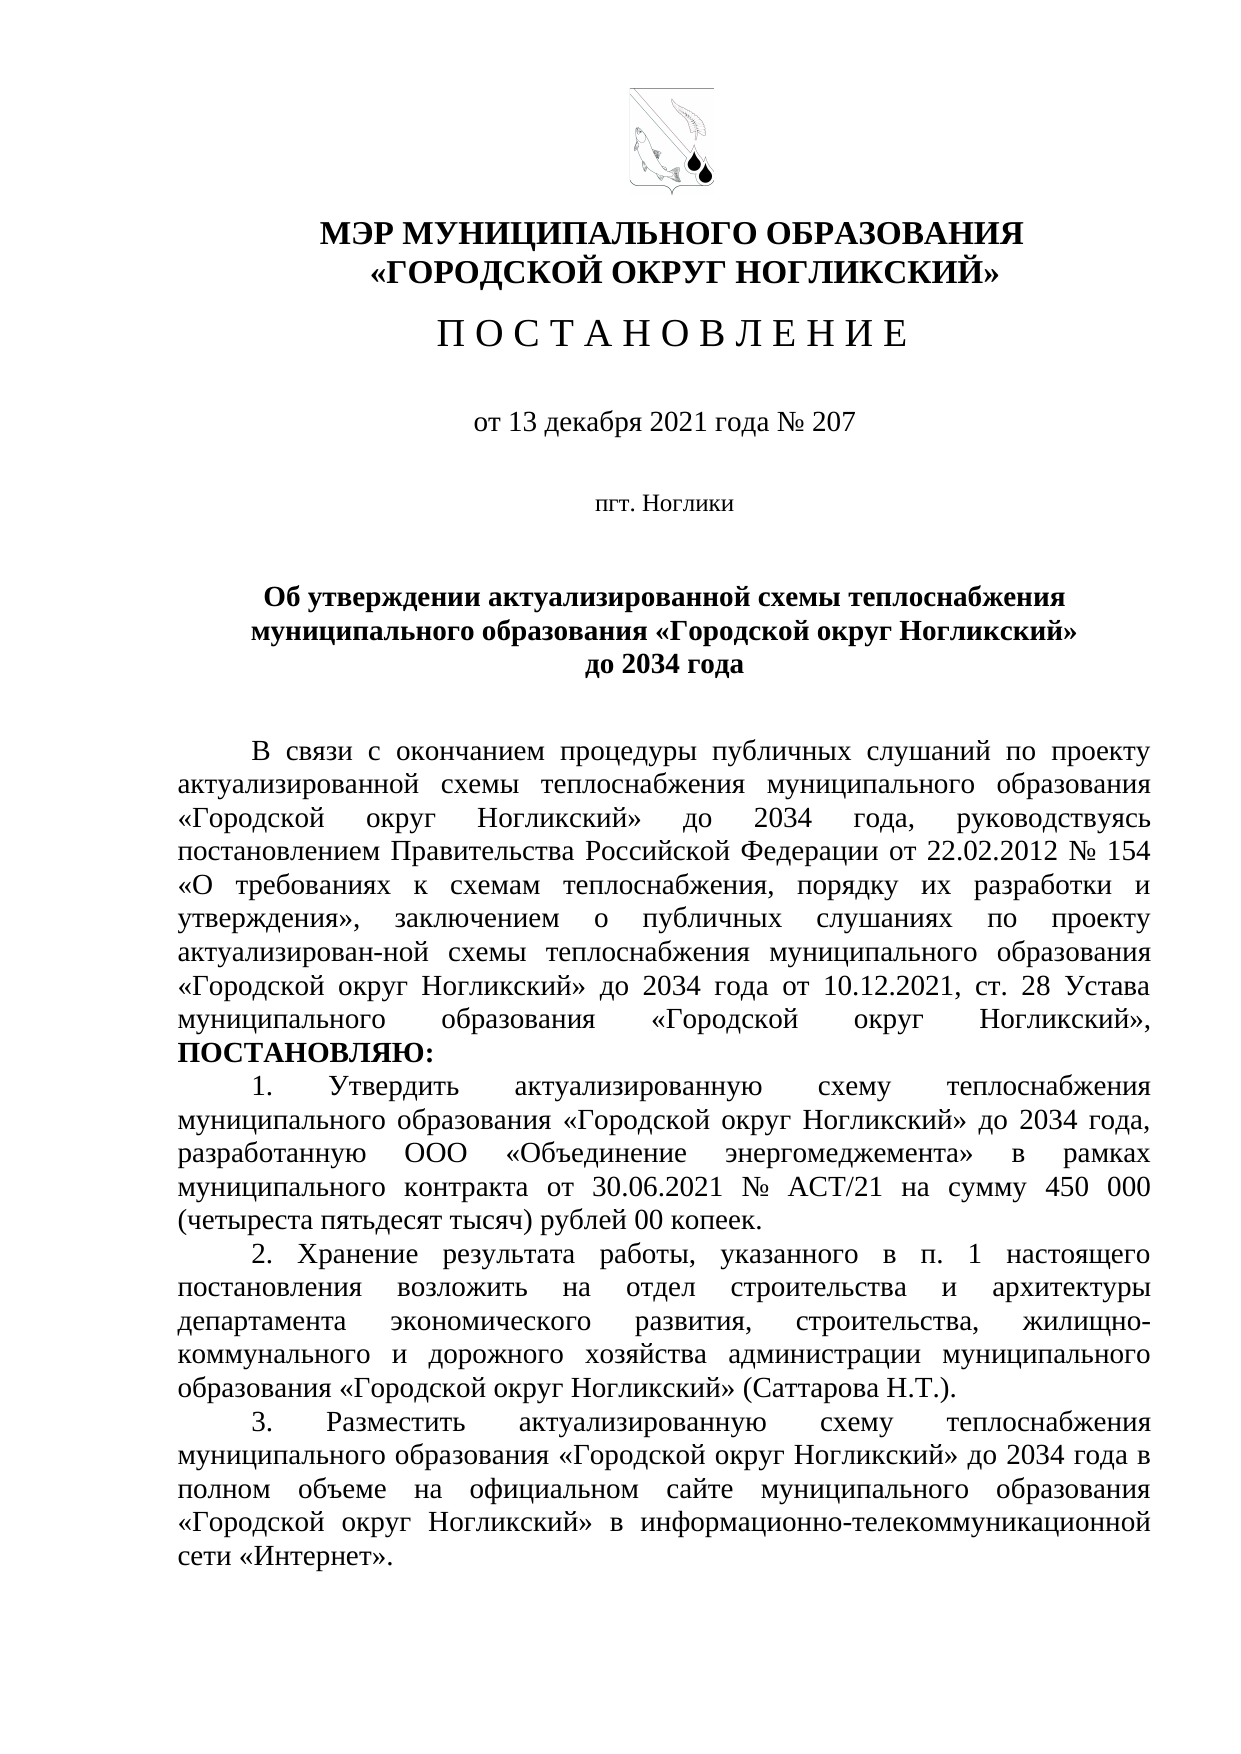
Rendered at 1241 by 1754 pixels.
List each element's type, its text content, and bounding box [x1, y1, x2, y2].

text 1. Утвердить актуализированную схему теплоснабжения муниципального образования «Городской округ Ногликский» до 2034 года, разработанную ООО «Объединение энергомеджемента» в рамках муниципального контракта от 30.06.2021 № АСТ/21 на сумму 450 000 (четыреста пятьдесят тысяч) рублей 00 копеек. [177, 1068, 1152, 1236]
text В связи с окончанием процедуры публичных слушаний по проекту актуализированной схемы теплоснабжения муниципального образования «Городской округ Ногликский» до 2034 года, руководствуясь постановлением Правительства Российской Федерации от 22.02.2012 № 154 «О требованиях к схемам теплоснабжения, порядку их разработки и утверждения», заключением о публичных слушаниях по проекту актуализирован-ной схемы теплоснабжения муниципального образования «Городской округ Ногликский» до 2034 года от 10.12.2021, ст. 28 Устава муниципального образования «Городской округ Ногликский», ПОСТАНОВЛЯЮ: [177, 733, 1152, 1068]
text до 2034 года [177, 646, 1152, 680]
text 2. Хранение результата работы, указанного в п. 1 настоящего постановления возложить на отдел строительства и архитектуры департамента экономического развития, строительства, жилищно-коммунального и дорожного хозяйства администрации муниципального образования «Городской округ Ногликский» (Саттарова Н.Т.). [177, 1236, 1152, 1404]
table_header МЭР МУНИЦИПАЛЬНОГО ОБРАЗОВАНИЯ «ГОРОДСКОЙ ОКРУГ НОГЛИКСКИЙ» П О С Т А Н О В Л Е Н И Е [177, 89, 1167, 354]
text Об утверждении актуализированной схемы теплоснабжения муниципального образования «Городской округ Ногликский» [177, 579, 1152, 646]
text 3. Разместить актуализированную схему теплоснабжения муниципального образования «Городской округ Ногликский» до 2034 года в полном объеме на официальном сайте муниципального образования «Городской округ Ногликский» в информационно-телекоммуникационной сети «Интернет». [177, 1404, 1152, 1571]
text от № [177, 404, 1152, 438]
text пгт. Ноглики [177, 488, 1152, 517]
picture [629, 88, 714, 195]
